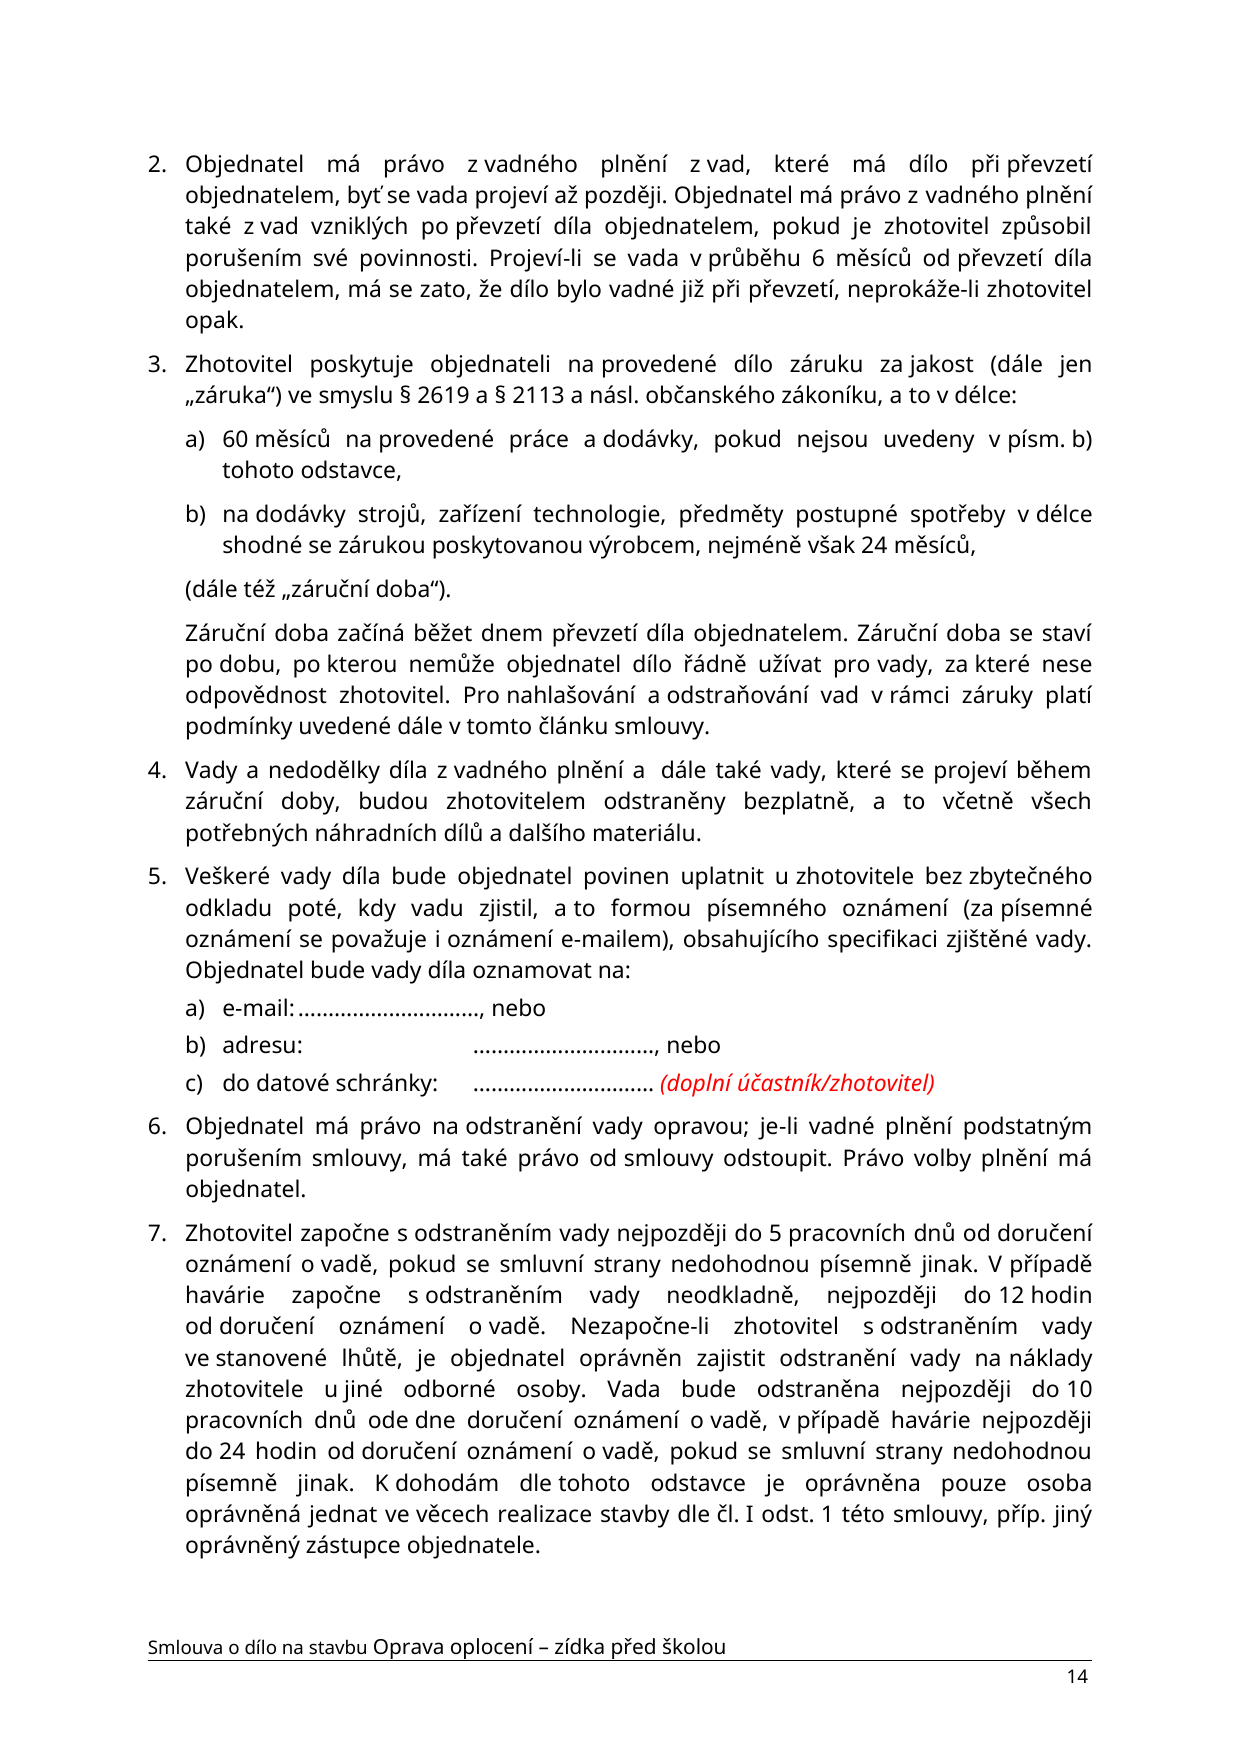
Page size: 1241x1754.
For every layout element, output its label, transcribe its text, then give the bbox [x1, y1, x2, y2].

list na dodávky strojů, zařízení technologie, předměty postupné spotřeby v délce shodné se zárukou poskytovanou výrobcem, nejméně však 24 měsíců, [185, 498, 1092, 560]
list Zhotovitel započne s odstraněním vady nejpozději do 5 pracovních dnů od doručení oznámení o vadě, pokud se smluvní strany nedohodnou písemně jinak. V případě havárie započne s odstraněním vady neodkladně, nejpozději do 12 hodin od doručení oznámení o vadě. Nezapočne-li zhotovitel s odstraněním vady ve stanovené lhůtě, je objednatel oprávněn zajistit odstranění vady na náklady zhotovitele u jiné odborné osoby. Vada bude odstraněna nejpozději do 10 pracovních dnů ode dne doručení oznámení o vadě, v případě havárie nejpozději do 24 hodin od doručení oznámení o vadě, pokud se smluvní strany nedohodnou písemně jinak. K dohodám dle tohoto odstavce je oprávněna pouze osoba oprávněná jednat ve věcech realizace stavby dle čl. I odst. 1 této smlouvy, příp. jiný oprávněný zástupce objednatele. [148, 1216, 1092, 1560]
list Vady a nedodělky díla z vadného plnění a dále také vady, které se projeví během záruční doby, budou zhotovitelem odstraněny bezplatně, a to včetně všech potřebných náhradních dílů a dalšího materiálu. [148, 754, 1092, 848]
text (dále též „záruční doba“). [185, 573, 1092, 604]
list 60 měsíců na provedené práce a dodávky, pokud nejsou uvedeny v písm. b) tohoto odstavce, [185, 423, 1092, 485]
list Veškeré vady díla bude objednatel povinen uplatnit u zhotovitele bez zbytečného odkladu poté, kdy vadu zjistil, a to formou písemného oznámení (za písemné oznámení se považuje i oznámení e-mailem), obsahujícího specifikaci zjištěné vady. Objednatel bude vady díla oznamovat na: [148, 860, 1092, 985]
list Objednatel má právo na odstranění vady opravou; je-li vadné plnění podstatným porušením smlouvy, má také právo od smlouvy odstoupit. Právo volby plnění má objednatel. [148, 1110, 1092, 1204]
text Záruční doba začíná běžet dnem převzetí díla objednatelem. Záruční doba se staví po dobu, po kterou nemůže objednatel dílo řádně užívat pro vady, za které nese odpovědnost zhotovitel. Pro nahlašování a odstraňování vad v rámci záruky platí podmínky uvedené dále v tomto článku smlouvy. [185, 616, 1092, 741]
list Objednatel má právo z vadného plnění z vad, které má dílo při převzetí objednatelem, byť se vada projeví až později. Objednatel má právo z vadného plnění také z vad vzniklých po převzetí díla objednatelem, pokud je zhotovitel způsobil porušením své povinnosti. Projeví-li se vada v průběhu 6 měsíců od převzetí díla objednatelem, má se zato, že dílo bylo vadné již při převzetí, neprokáže-li zhotovitel opak. [148, 148, 1092, 335]
list adresu: …………………………, nebo [185, 1029, 1092, 1060]
list do datové schránky: ………………………… (doplní účastník/zhotovitel) [185, 1066, 1092, 1098]
list Zhotovitel poskytuje objednateli na provedené dílo záruku za jakost (dále jen „záruka“) ve smyslu § 2619 a § 2113 a násl. občanského zákoníku, a to v délce: [148, 348, 1092, 410]
list e-mail: …………………………, nebo [185, 991, 1092, 1023]
